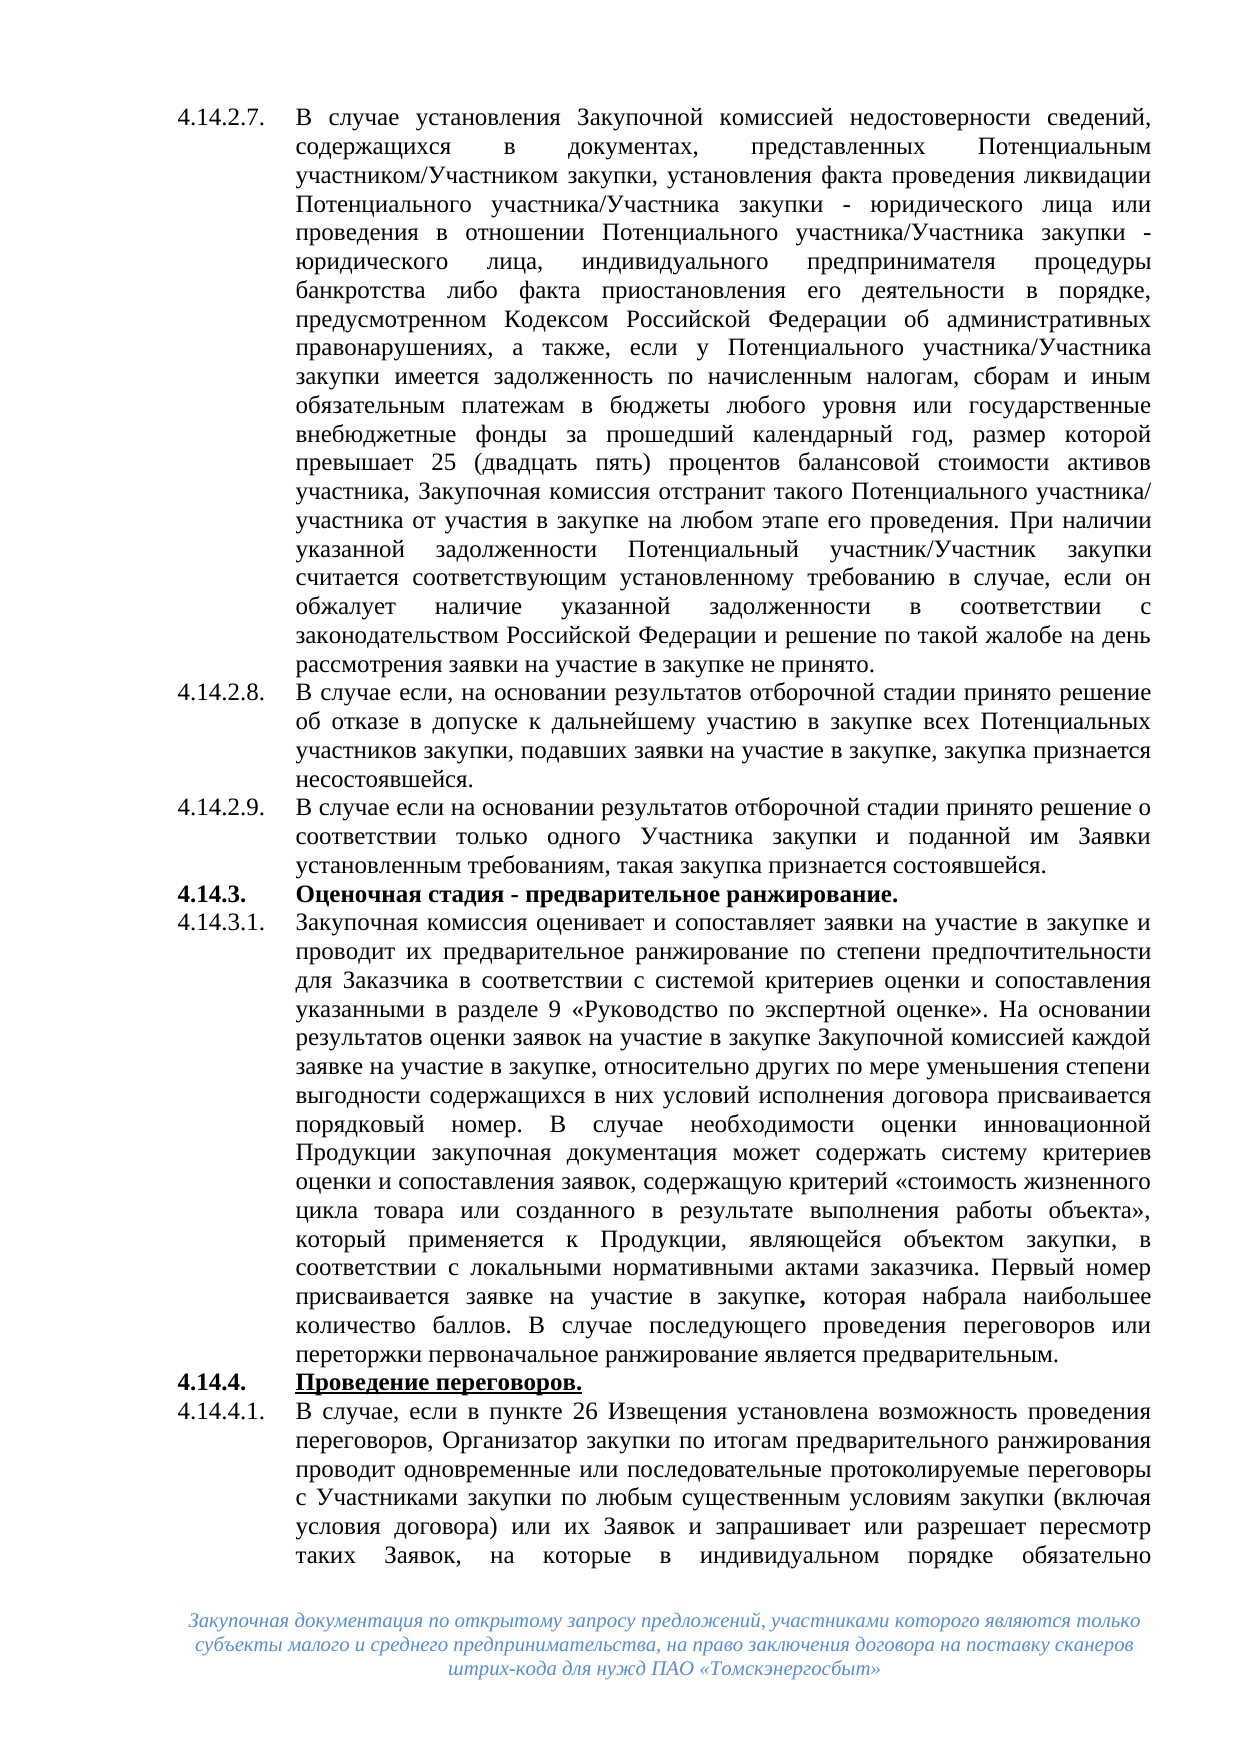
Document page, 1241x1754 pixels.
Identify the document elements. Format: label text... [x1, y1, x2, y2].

list Оценочная стадия - предварительное ранжирование. [177, 879, 1152, 907]
list В случае если на основании результатов отборочной стадии принято решение о соответствии только одного Участника закупки и поданной им Заявки установленным требованиям, такая закупка признается состоявшейся. [177, 792, 1152, 879]
list В случае установления Закупочной комиссией недостоверности сведений, содержащихся в документах, представленных Потенциальным участником/Участником закупки, установления факта проведения ликвидации Потенциального участника/Участника закупки - юридического лица или проведения в отношении Потенциального участника/Участника закупки - юридического лица, индивидуального предпринимателя процедуры банкротства либо факта приостановления его деятельности в порядке, предусмотренном Кодексом Российской Федерации об административных правонарушениях, а также, если у Потенциального участника/Участника закупки имеется задолженность по начисленным налогам, сборам и иным обязательным платежам в бюджеты любого уровня или государственные внебюджетные фонды за прошедший календарный год, размер которой превышает 25 (двадцать пять) процентов балансовой стоимости активов участника, Закупочная комиссия отстранит такого Потенциального участника/ участника от участия в закупке на любом этапе его проведения. При наличии указанной задолженности Потенциальный участник/Участник закупки считается соответствующим установленному требованию в случае, если он обжалует наличие указанной задолженности в соответствии с законодательством Российской Федерации и решение по такой жалобе на день рассмотрения заявки на участие в закупке не принято. [177, 102, 1152, 677]
list Проведение переговоров. [177, 1367, 1152, 1396]
list Закупочная комиссия оценивает и сопоставляет заявки на участие в закупке и проводит их предварительное ранжирование по степени предпочтительности для Заказчика в соответствии с системой критериев оценки и сопоставления указанными в разделе 9 «Руководство по экспертной оценке». На основании результатов оценки заявок на участие в закупке Закупочной комиссией каждой заявке на участие в закупке, относительно других по мере уменьшения степени выгодности содержащихся в них условий исполнения договора присваивается порядковый номер. В случае необходимости оценки инновационной Продукции закупочная документация может содержать систему критериев оценки и сопоставления заявок, содержащую критерий «стоимость жизненного цикла товара или созданного в результате выполнения работы объекта», который применяется к Продукции, являющейся объектом закупки, в соответствии с локальными нормативными актами заказчика. Первый номер присваивается заявке на участие в закупке, которая набрала наибольшее количество баллов. В случае последующего проведения переговоров или переторжки первоначальное ранжирование является предварительным. [177, 907, 1152, 1367]
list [177, 1396, 1152, 1569]
list В случае если, на основании результатов отборочной стадии принято решение об отказе в допуске к дальнейшему участию в закупке всех Потенциальных участников закупки, подавших заявки на участие в закупке, закупка признается несостоявшейся. [177, 677, 1152, 792]
